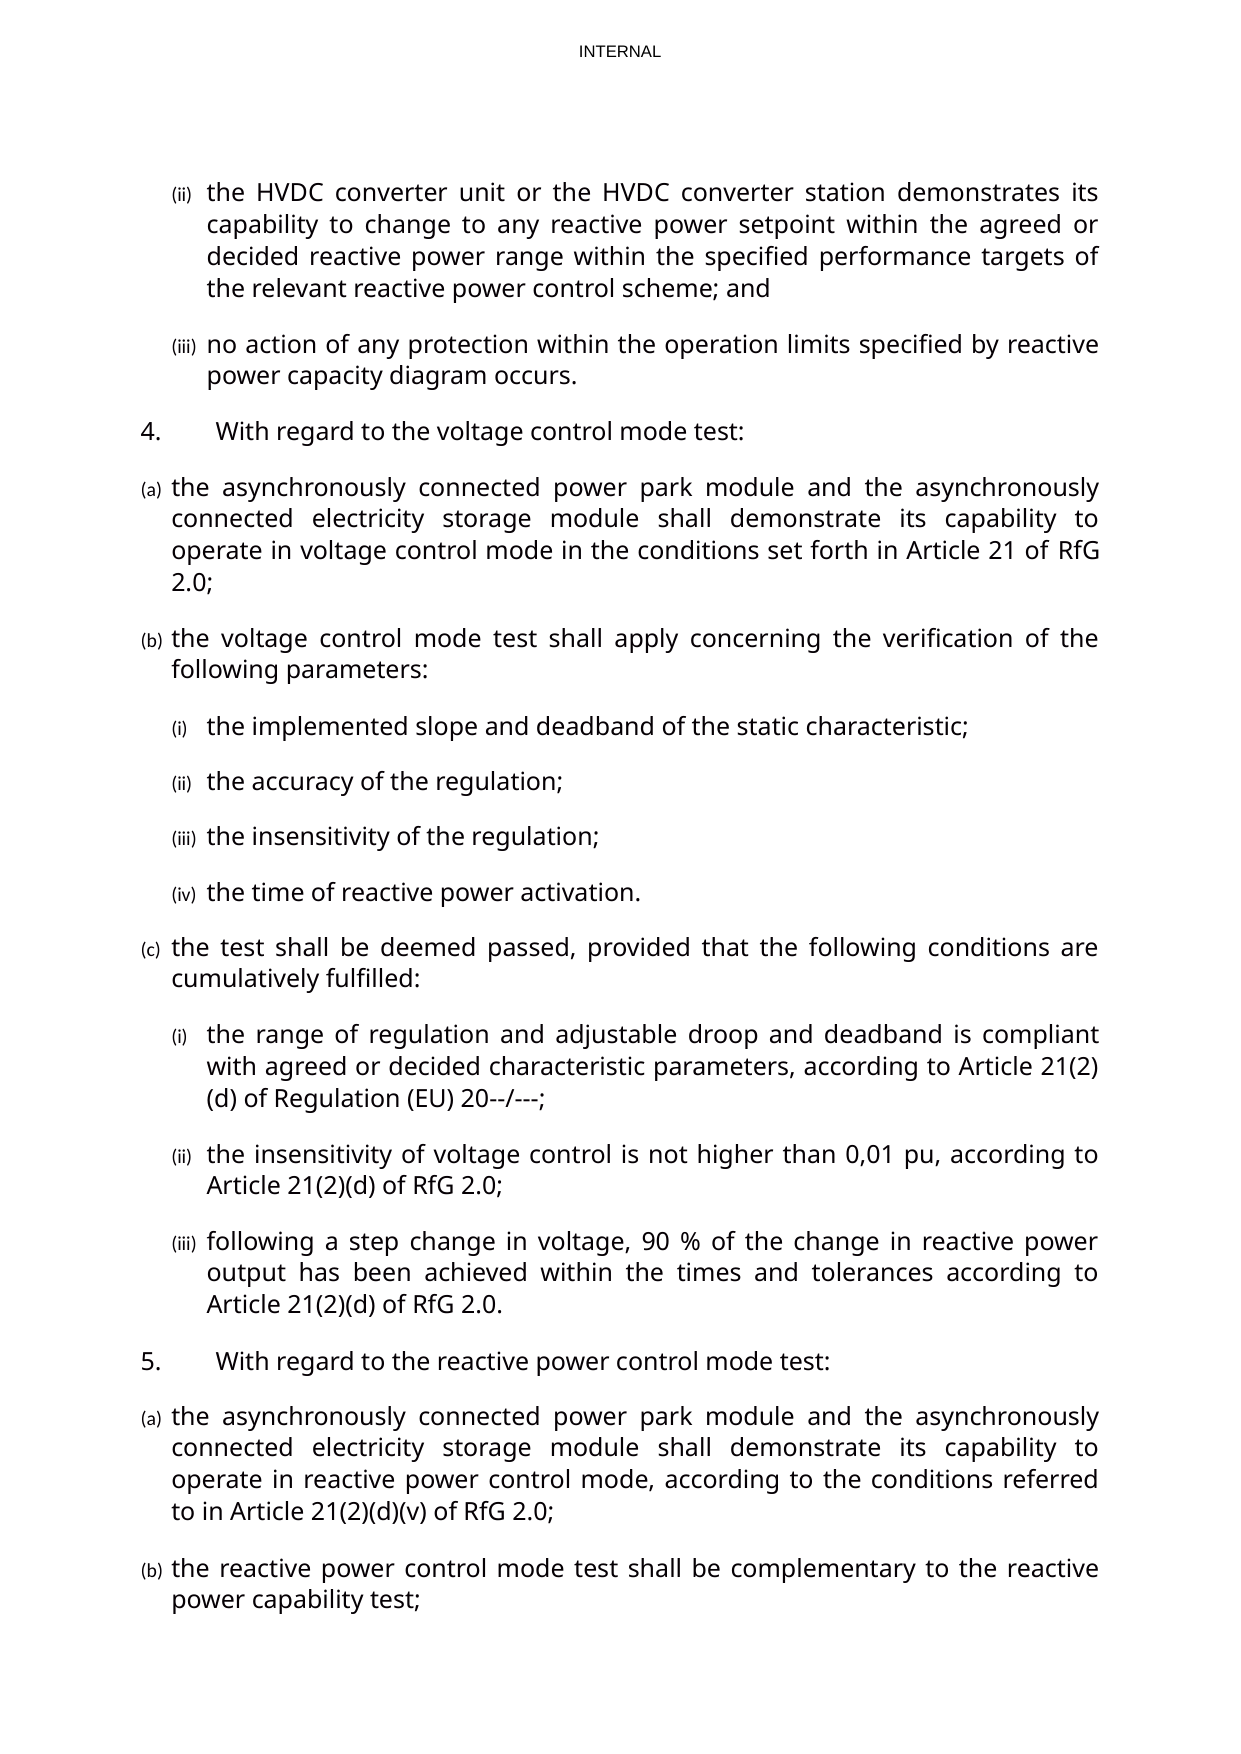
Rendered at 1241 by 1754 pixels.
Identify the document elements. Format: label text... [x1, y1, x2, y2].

list the time of reactive power activation. [171, 876, 1100, 907]
list the HVDC converter unit or the HVDC converter station demonstrates its capability to change to any reactive power setpoint within the agreed or decided reactive power range within the specified performance targets of the relevant reactive power control scheme; and [171, 176, 1100, 304]
list the voltage control mode test shall apply concerning the verification of the following parameters: [140, 622, 1100, 686]
list the range of regulation and adjustable droop and deadband is compliant with agreed or decided characteristic parameters, according to Article 21(2)(d) of Regulation (EU) 20--/---; [171, 1018, 1100, 1114]
list following a step change in voltage, 90 % of the change in reactive power output has been achieved within the times and tolerances according to Article 21(2)(d) of RfG 2.0. [171, 1225, 1100, 1321]
list no action of any protection within the operation limits specified by reactive power capacity diagram occurs. [171, 328, 1100, 392]
list With regard to the voltage control mode test: [140, 415, 1100, 447]
list the insensitivity of voltage control is not higher than 0,01 pu, according to Article 21(2)(d) of RfG 2.0; [171, 1138, 1100, 1202]
list the implemented slope and deadband of the static characteristic; [171, 709, 1100, 742]
list With regard to the reactive power control mode test: [140, 1344, 1100, 1377]
list the reactive power control mode test shall be complementary to the reactive power capability test; [140, 1551, 1100, 1616]
list the test shall be deemed passed, provided that the following conditions are cumulatively fulfilled: [140, 931, 1100, 995]
list the asynchronously connected power park module and the asynchronously connected electricity storage module shall demonstrate its capability to operate in reactive power control mode, according to the conditions referred to in Article 21(2)(d)(v) of RfG 2.0; [140, 1400, 1100, 1528]
list the accuracy of the regulation; [171, 765, 1100, 797]
list the insensitivity of the regulation; [171, 820, 1100, 852]
list the asynchronously connected power park module and the asynchronously connected electricity storage module shall demonstrate its capability to operate in voltage control mode in the conditions set forth in Article 21 of RfG 2.0; [140, 471, 1100, 599]
